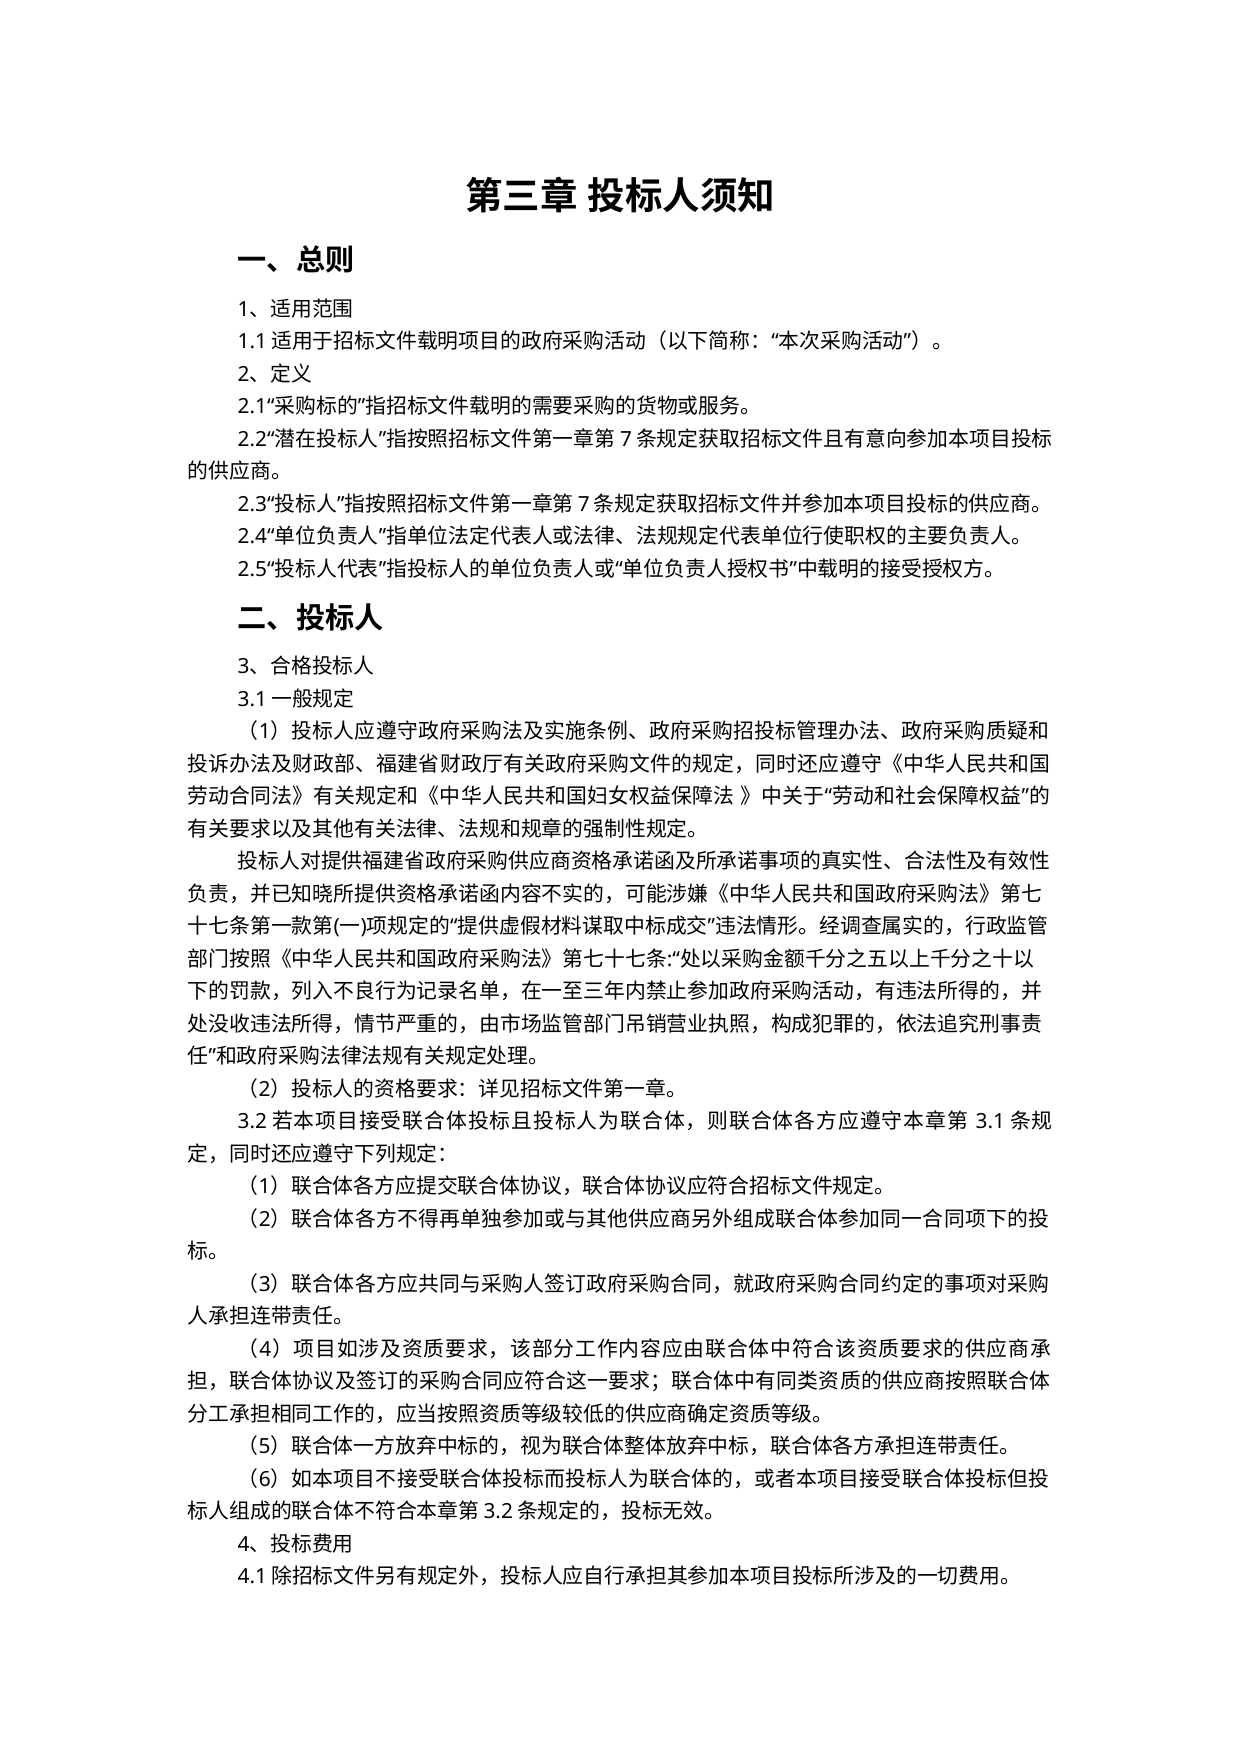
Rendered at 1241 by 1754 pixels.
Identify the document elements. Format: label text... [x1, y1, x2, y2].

text 2.4“单位负责人”指单位法定代表人或法律、法规规定代表单位行使职权的主要负责人。 [187, 519, 1053, 552]
text 2.3“投标人”指按照招标文件第一章第7条规定获取招标文件并参加本项目投标的供应商。 [187, 487, 1053, 519]
text 一、总则 [187, 227, 1053, 292]
text 4.1除招标文件另有规定外，投标人应自行承担其参加本项目投标所涉及的一切费用。 [187, 1559, 1053, 1592]
text 3.2若本项目接受联合体投标且投标人为联合体，则联合体各方应遵守本章第3.1条规定，同时还应遵守下列规定： [187, 1104, 1053, 1169]
text （3）联合体各方应共同与采购人签订政府采购合同，就政府采购合同约定的事项对采购人承担连带责任。 [187, 1267, 1053, 1332]
text （1）投标人应遵守政府采购法及实施条例、政府采购招投标管理办法、政府采购质疑和投诉办法及财政部、福建省财政厅有关政府采购文件的规定，同时还应遵守《中华人民共和国劳动合同法》有关规定和《中华人民共和国妇女权益保障法 》中关于“劳动和社会保障权益”的有关要求以及其他有关法律、法规和规章的强制性规定。 [187, 714, 1053, 844]
text 4、投标费用 [187, 1527, 1053, 1559]
text （1）联合体各方应提交联合体协议，联合体协议应符合招标文件规定。 [187, 1169, 1053, 1202]
text （2）联合体各方不得再单独参加或与其他供应商另外组成联合体参加同一合同项下的投标。 [187, 1202, 1053, 1267]
text （6）如本项目不接受联合体投标而投标人为联合体的，或者本项目接受联合体投标但投标人组成的联合体不符合本章第3.2条规定的，投标无效。 [187, 1462, 1053, 1527]
text 2.2“潜在投标人”指按照招标文件第一章第7条规定获取招标文件且有意向参加本项目投标的供应商。 [187, 422, 1053, 487]
text 投标人对提供福建省政府采购供应商资格承诺函及所承诺事项的真实性、合法性及有效性负责，并已知晓所提供资格承诺函内容不实的，可能涉嫌《中华人民共和国政府采购法》第七十七条第一款第(一)项规定的“提供虚假材料谋取中标成交”违法情形。经调查属实的，行政监管部门按照《中华人民共和国政府采购法》第七十七条:“处以采购金额千分之五以上千分之十以下的罚款，列入不良行为记录名单，在一至三年内禁止参加政府采购活动，有违法所得的，并处没收违法所得，情节严重的，由市场监管部门吊销营业执照，构成犯罪的，依法追究刑事责任”和政府采购法律法规有关规定处理。 [187, 844, 1053, 1072]
text 3.1一般规定 [187, 682, 1053, 714]
text 3、合格投标人 [187, 649, 1053, 682]
text 1、适用范围 [187, 292, 1053, 324]
text 2.5“投标人代表”指投标人的单位负责人或“单位负责人授权书”中载明的接受授权方。 [187, 552, 1053, 584]
text 二、投标人 [187, 584, 1053, 649]
text （5）联合体一方放弃中标的，视为联合体整体放弃中标，联合体各方承担连带责任。 [187, 1429, 1053, 1462]
text （4）项目如涉及资质要求，该部分工作内容应由联合体中符合该资质要求的供应商承担，联合体协议及签订的采购合同应符合这一要求；联合体中有同类资质的供应商按照联合体分工承担相同工作的，应当按照资质等级较低的供应商确定资质等级。 [187, 1332, 1053, 1429]
text 2、定义 [187, 357, 1053, 389]
text 2.1“采购标的”指招标文件载明的需要采购的货物或服务。 [187, 389, 1053, 422]
text 第三章 投标人须知 [187, 162, 1053, 227]
text 1.1适用于招标文件载明项目的政府采购活动（以下简称：“本次采购活动”）。 [187, 324, 1053, 357]
text （2）投标人的资格要求：详见招标文件第一章。 [187, 1072, 1053, 1104]
